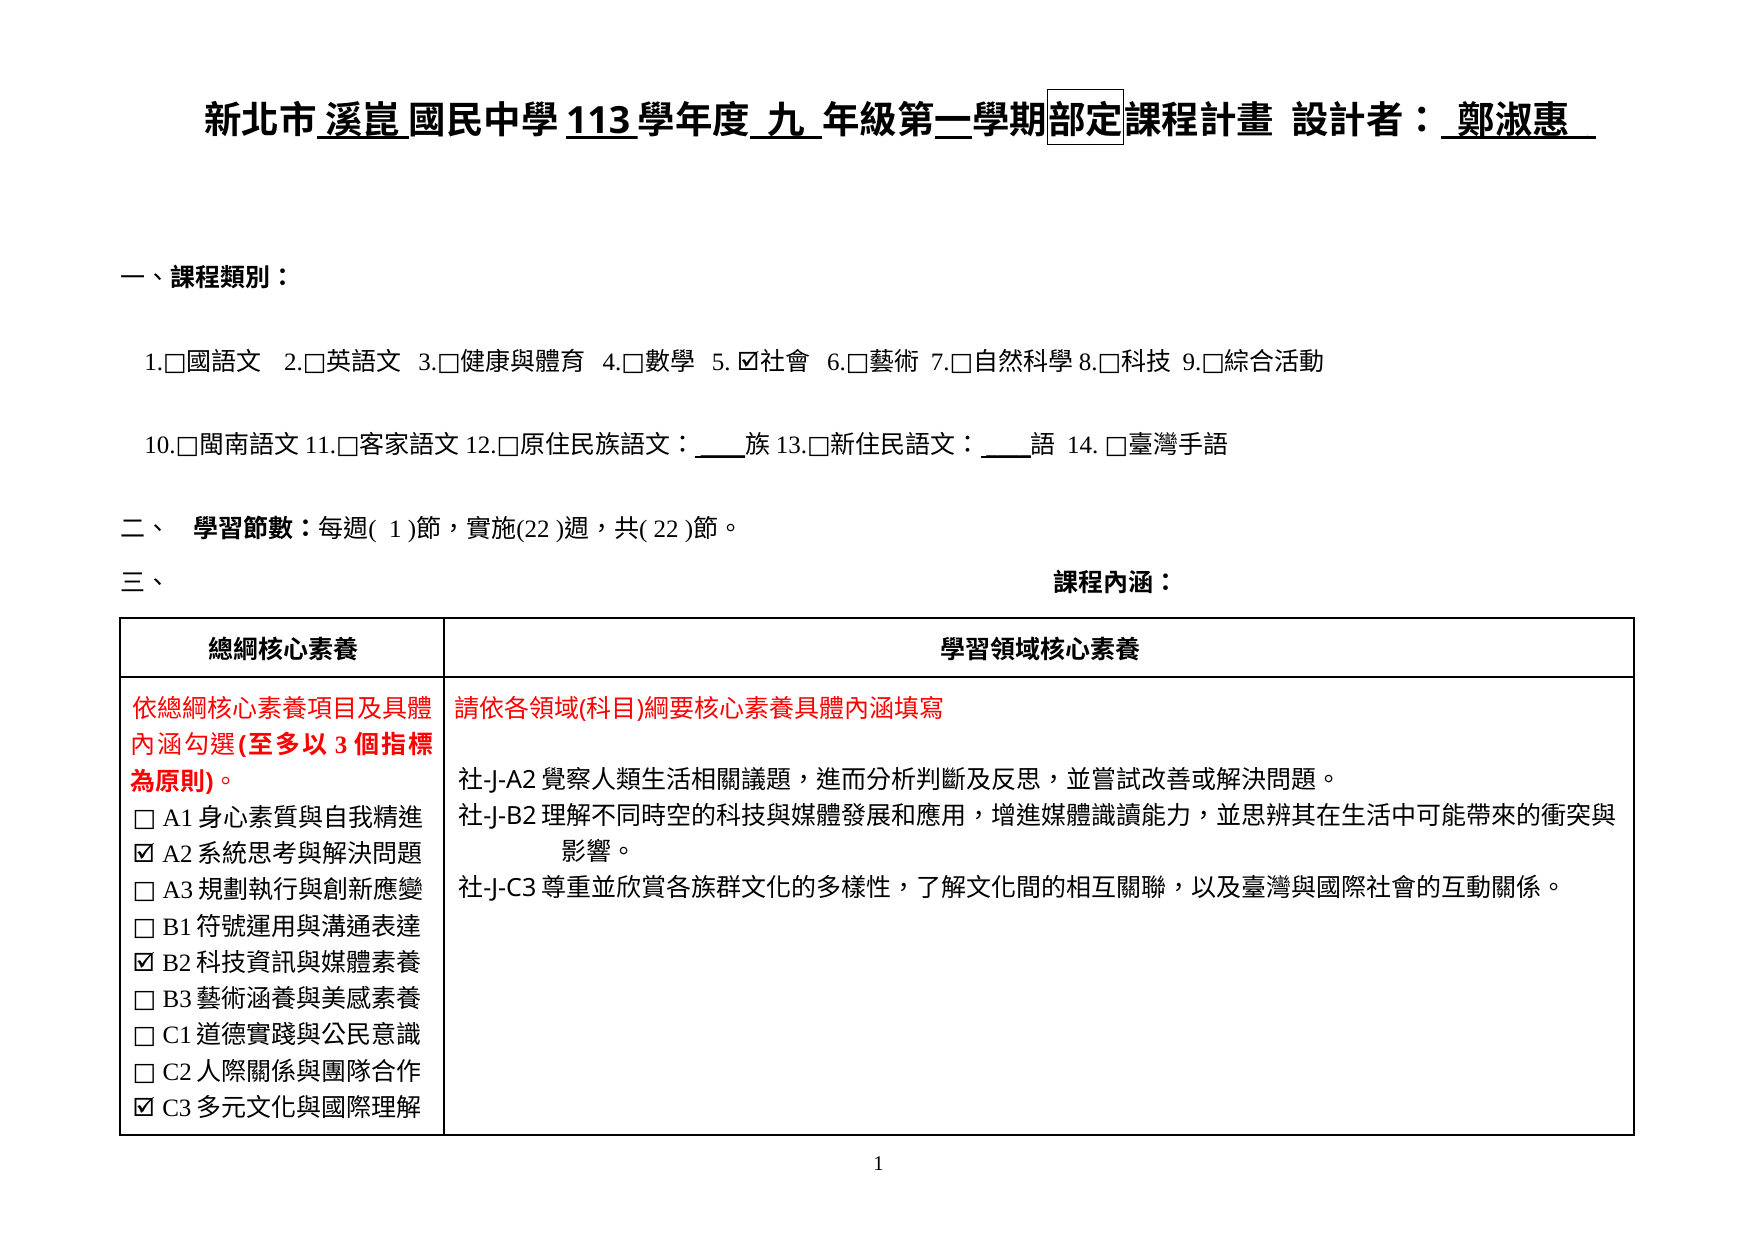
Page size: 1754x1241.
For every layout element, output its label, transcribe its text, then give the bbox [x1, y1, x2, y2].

subtitle 新北市 溪崑 國民中學113學年度 九 年級第一學期部定課程計畫 設計者： 鄭淑惠 ＿ [1124, 89, 1636, 145]
list 課程類別： [121, 258, 1636, 294]
table_header 總綱核心素養 [121, 619, 443, 676]
text 10.□閩南語文 11.□客家語文 12.□原住民族語文： ____族 13.□新住民語文： ____語 14. □臺灣手語 [118, 425, 1636, 461]
table_cell 依總綱核心素養項目及具體內涵勾選(至多以3個指標為原則)。 □ A1身心素質與自我精進 A2系統思考與解決問題 □ A3規劃執行與創新應變 □ B1符號運用與溝通表達 B2科技資訊與媒體素養 □ B3藝術涵養與美感素養 □ C1道德實踐與公民意識 □ C2人際關係與團隊合作 C3多元文化與國際理解 [121, 678, 443, 1134]
list 課程內涵： [121, 563, 1636, 599]
table_header 學習領域核心素養 [445, 619, 1633, 676]
table_cell 請依各領域(科目)綱要核心素養具體內涵填寫 社-J-A2覺察人類生活相關議題，進而分析判斷及反思，並嘗試改善或解決問題。 社-J-B2理解不同時空的科技與媒體發展和應用，增進媒體識讀能力，並思辨其在生活中可能帶來的衝突與影響。 社-J-C3尊重並欣賞各族群文化的多樣性，了解文化間的相互關聯，以及臺灣與國際社會的互動關係。 [445, 678, 1633, 1134]
list 學習節數：每週( 1 )節，實施(22 )週，共( 22 )節。 [121, 508, 1636, 544]
text 1.□國語文 2.□英語文 3.□健康與體育 4.□數學 5. 社會 6.□藝術 7.□自然科學 8.□科技 9.□綜合活動 [118, 341, 1636, 377]
subtitle 新北市 溪崑 國民中學113學年度 九 年級第一學期部定課程計畫 設計者： 鄭淑惠 ＿ [201, 89, 1047, 145]
